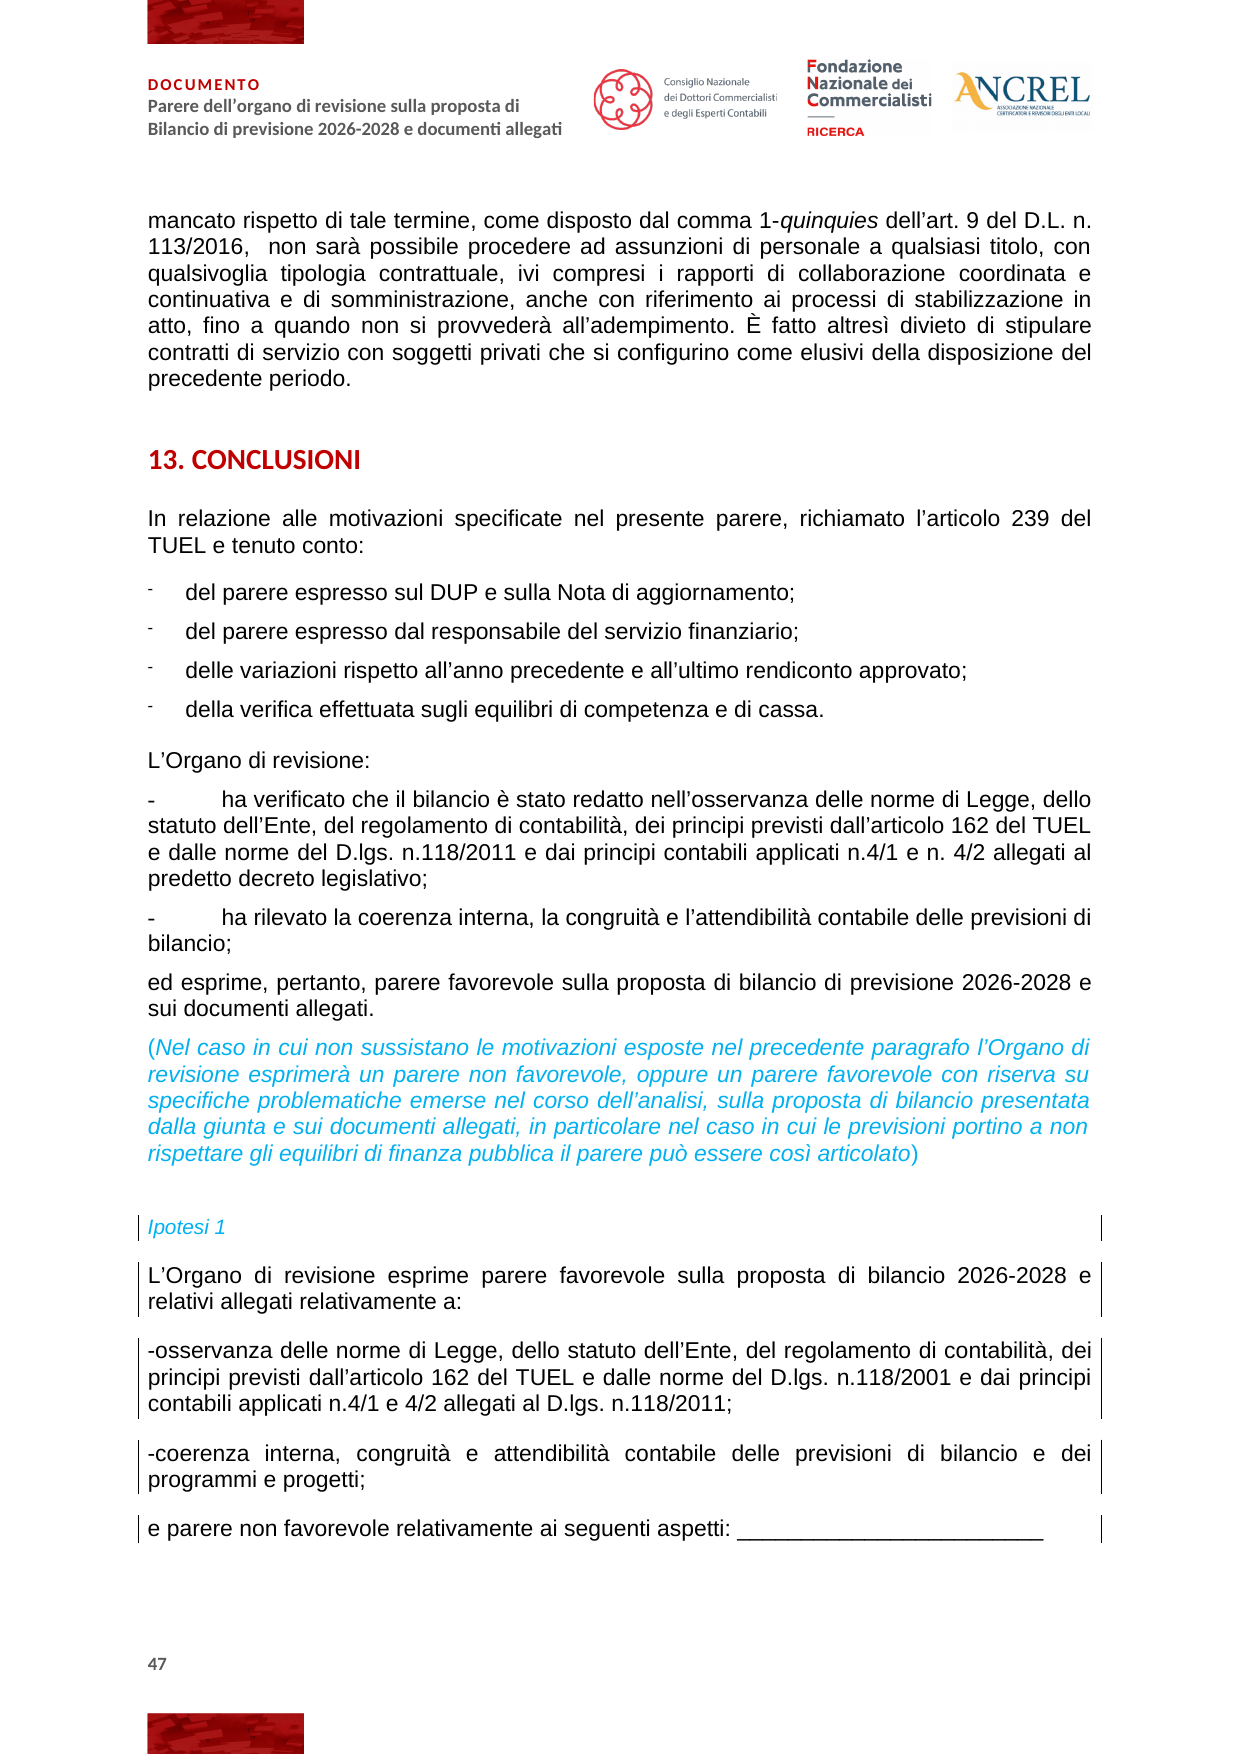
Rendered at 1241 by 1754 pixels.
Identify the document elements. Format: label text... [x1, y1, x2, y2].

list del parere espresso sul DUP e sulla Nota di aggiornamento; [147, 579, 1092, 605]
subtitle 13. CONCLUSIONI [148, 441, 1092, 477]
picture [951, 62, 1094, 131]
picture [807, 59, 932, 136]
picture [148, 0, 304, 44]
list ha rilevato la coerenza interna, la congruità e l’attendibilità contabile delle previsioni di bilancio; [147, 904, 1092, 957]
text ed esprime, pertanto, parere favorevole sulla proposta di bilancio di previsione 2026-2028 e sui documenti allegati. [147, 969, 1092, 1022]
text In relazione alle motivazioni specificate nel presente parere, richiamato l’articolo 239 del TUEL e tenuto conto: [147, 505, 1092, 558]
text (Nel caso in cui non sussistano le motivazioni esposte nel precedente paragrafo l’Organo di revisione esprimerà un parere non favorevole, oppure un parere favorevole con riserva su specifiche problematiche emerse nel corso dell’analisi, sulla proposta di bilancio presentata dalla giunta e sui documenti allegati, in particolare nel caso in cui le previsioni portino a non rispettare gli equilibri di finanza pubblica il parere può essere così articolato) [147, 1034, 1092, 1166]
list della verifica effettuata sugli equilibri di competenza e di cassa. [147, 696, 1092, 722]
list del parere espresso dal responsabile del servizio finanziario; [147, 618, 1092, 644]
picture [593, 69, 777, 130]
text e parere non favorevole relativamente ai seguenti aspetti: ________________________ [139, 1515, 1101, 1543]
list ha verificato che il bilancio è stato redatto nell’osservanza delle norme di Legge, dello statuto dell’Ente, del regolamento di contabilità, dei principi previsti dall’articolo 162 del TUEL e dalle norme del D.lgs. n.118/2011 e dai principi contabili applicati n.4/1 e n. 4/2 allegati al predetto decreto legislativo; [147, 786, 1092, 891]
text L’Organo di revisione esprime parere favorevole sulla proposta di bilancio 2026-2028 e relativi allegati relativamente a: [139, 1262, 1101, 1317]
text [147, 207, 1092, 391]
picture [148, 1714, 304, 1754]
text -osservanza delle norme di Legge, dello statuto dell’Ente, del regolamento di contabilità, dei principi previsti dall’articolo 162 del TUEL e dalle norme del D.lgs. n.118/2001 e dai principi contabili applicati n.4/1 e 4/2 allegati al D.lgs. n.118/2011; [138, 1337, 1101, 1419]
text L’Organo di revisione: [147, 747, 1092, 773]
list delle variazioni rispetto all’anno precedente e all’ultimo rendiconto approvato; [147, 657, 1092, 683]
text Ipotesi 1 [139, 1215, 1101, 1241]
text -coerenza interna, congruità e attendibilità contabile delle previsioni di bilancio e dei programmi e progetti; [138, 1439, 1101, 1494]
